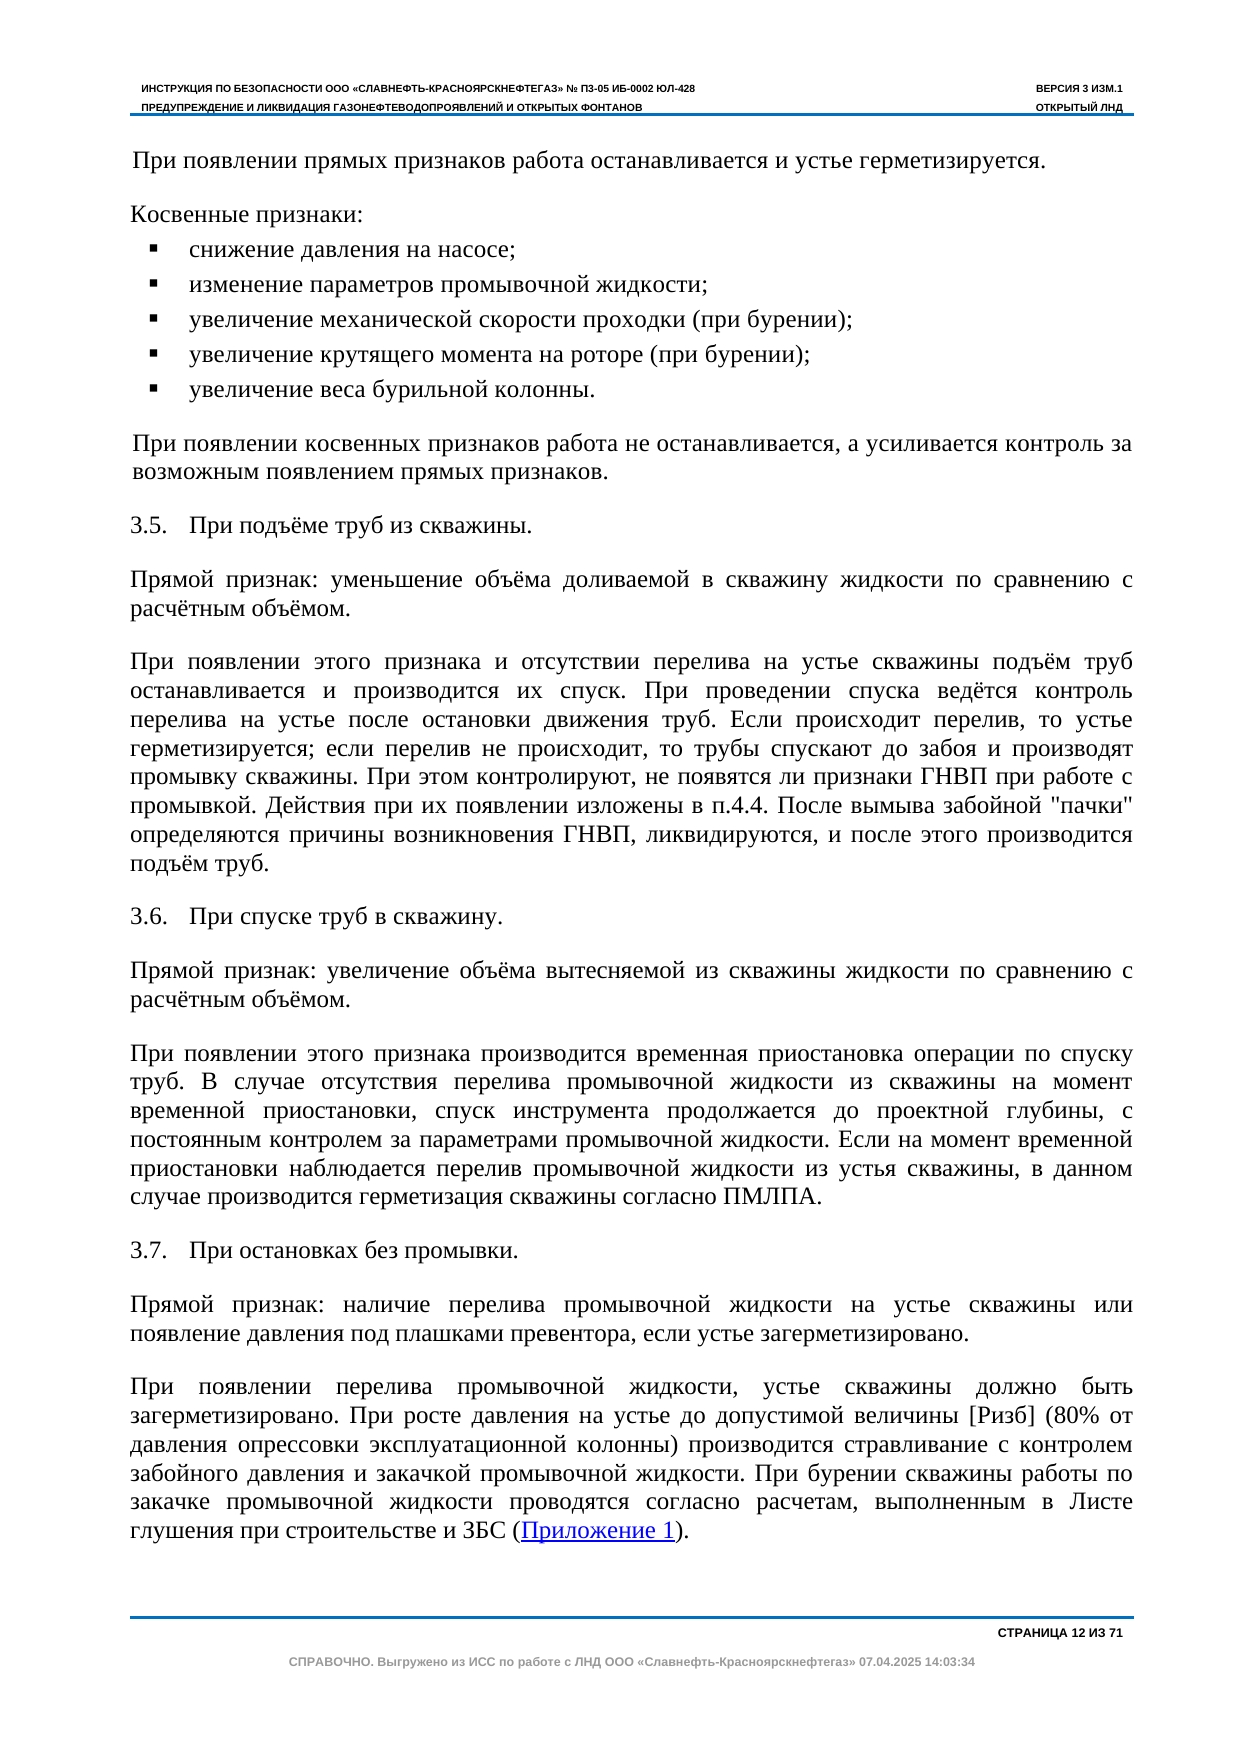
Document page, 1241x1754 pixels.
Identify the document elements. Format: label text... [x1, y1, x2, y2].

text При появлении перелива промывочной жидкости, устье скважины должно быть загерметизировано. При росте давления на устье до допустимой величины [Ризб] (80% от давления опрессовки эксплуатационной колонны) производится стравливание с контролем забойного давления и закачкой промывочной жидкости. При бурении скважины работы по закачке промывочной жидкости проводятся согласно расчетам, выполненным в Листе глушения при строительстве и ЗБС (Приложение 1). [130, 1371, 1134, 1544]
text При появлении этого признака и отсутствии перелива на устье скважины подъём труб останавливается и производится их спуск. При проведении спуска ведётся контроль перелива на устье после остановки движения труб. Если происходит перелив, то устье герметизируется; если перелив не происходит, то трубы спускают до забоя и производят промывку скважины. При этом контролируют, не появятся ли признаки ГНВП при работе с промывкой. Действия при их появлении изложены в п.4.4. После вымыва забойной "пачки" определяются причины возникновения ГНВП, ликвидируются, и после этого производится подъём труб. [130, 646, 1134, 876]
list При спуске труб в скважину. [130, 901, 1134, 930]
text При появлении прямых признаков работа останавливается и устье герметизируется. [132, 145, 1134, 174]
text Прямой признак: увеличение объёма вытесняемой из скважины жидкости по сравнению с расчётным объёмом. [130, 955, 1134, 1013]
list При остановках без промывки. [130, 1235, 1134, 1264]
list изменение параметров промывочной жидкости; [148, 269, 1134, 298]
list увеличение крутящего момента на роторе (при бурении); [148, 339, 1134, 368]
text При появлении этого признака производится временная приостановка операции по спуску труб. В случае отсутствия перелива промывочной жидкости из скважины на момент временной приостановки, спуск инструмента продолжается до проектной глубины, с постоянным контролем за параметрами промывочной жидкости. Если на момент временной приостановки наблюдается перелив промывочной жидкости из устья скважины, в данном случае производится герметизация скважины согласно ПМЛПА. [130, 1038, 1134, 1210]
list снижение давления на насосе; [148, 234, 1134, 263]
list увеличение механической скорости проходки (при бурении); [148, 304, 1134, 333]
text Прямой признак: уменьшение объёма доливаемой в скважину жидкости по сравнению с расчётным объёмом. [130, 564, 1134, 621]
text Прямой признак: наличие перелива промывочной жидкости на устье скважины или появление давления под плашками превентора, если устье загерметизировано. [130, 1289, 1134, 1346]
list При подъёме труб из скважины. [130, 510, 1134, 539]
list увеличение веса бурильной колонны. [148, 374, 1134, 403]
text При появлении косвенных признаков работа не останавливается, а усиливается контроль за возможным появлением прямых признаков. [132, 428, 1134, 485]
text Косвенные признаки: [130, 199, 1134, 228]
